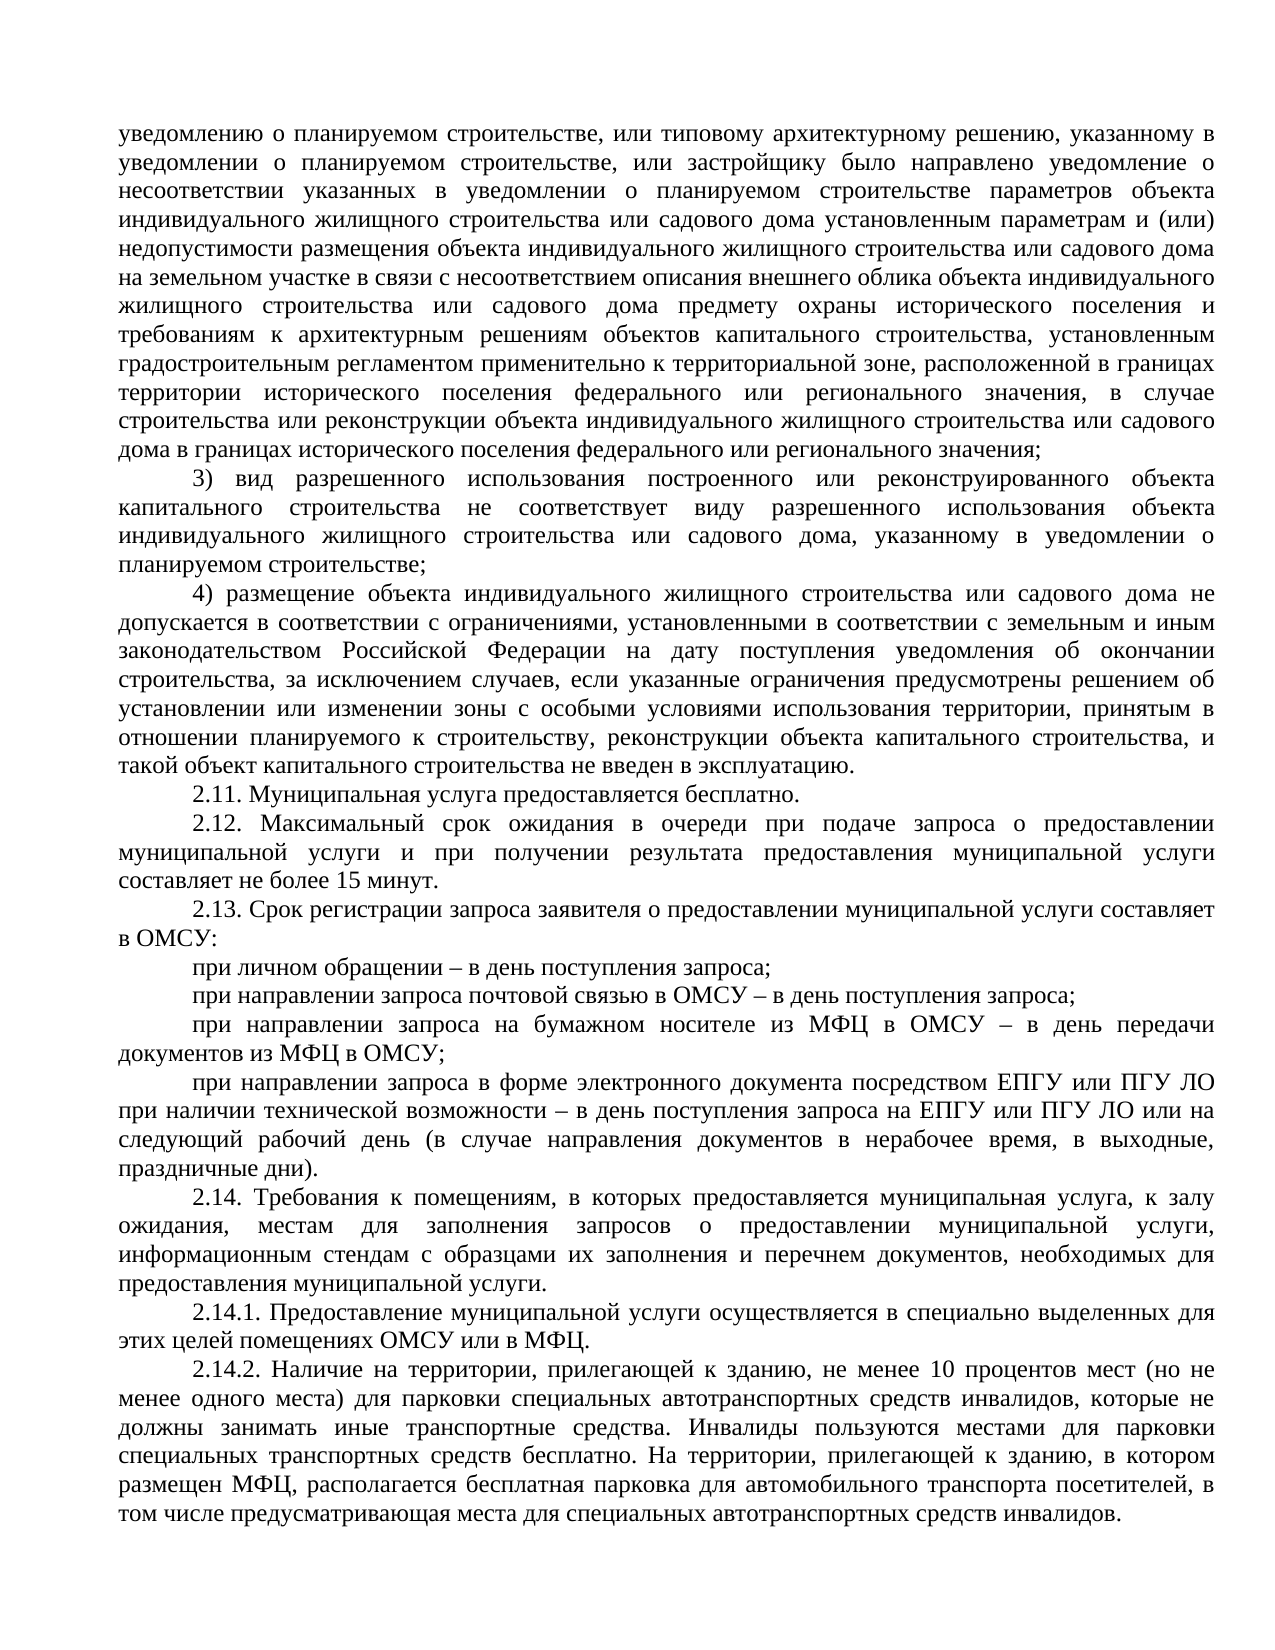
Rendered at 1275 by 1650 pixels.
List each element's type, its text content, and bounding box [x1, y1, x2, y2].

text 2.14.1. Предоставление муниципальной услуги осуществляется в специально выделенных для этих целей помещениях ОМСУ или в МФЦ. [118, 1297, 1216, 1354]
text при направлении запроса на бумажном носителе из МФЦ в ОМСУ – в день передачи документов из МФЦ в ОМСУ; [118, 1009, 1216, 1067]
text 2.11. Муниципальная услуга предоставляется бесплатно. [118, 779, 1216, 808]
text 3) вид разрешенного использования построенного или реконструированного объекта капитального строительства не соответствует виду разрешенного использования объекта индивидуального жилищного строительства или садового дома, указанному в уведомлении о планируемом строительстве; [118, 463, 1216, 578]
text 2.14. Требования к помещениям, в которых предоставляется муниципальная услуга, к залу ожидания, местам для заполнения запросов о предоставлении муниципальной услуги, информационным стендам с образцами их заполнения и перечнем документов, необходимых для предоставления муниципальной услуги. [118, 1182, 1216, 1297]
text 4) размещение объекта индивидуального жилищного строительства или садового дома не допускается в соответствии с ограничениями, установленными в соответствии с земельным и иным законодательством Российской Федерации на дату поступления уведомления об окончании строительства, за исключением случаев, если указанные ограничения предусмотрены решением об установлении или изменении зоны с особыми условиями использования территории, принятым в отношении планируемого к строительству, реконструкции объекта капитального строительства, и такой объект капитального строительства не введен в эксплуатацию. [118, 578, 1216, 779]
text при направлении запроса в форме электронного документа посредством ЕПГУ или ПГУ ЛО при наличии технической возможности – в день поступления запроса на ЕПГУ или ПГУ ЛО или на следующий рабочий день (в случае направления документов в нерабочее время, в выходные, праздничные дни). [118, 1067, 1216, 1182]
text при личном обращении – в день поступления запроса; [118, 952, 1216, 981]
text 2.12. Максимальный срок ожидания в очереди при подаче запроса о предоставлении муниципальной услуги и при получении результата предоставления муниципальной услуги составляет не более 15 минут. [118, 808, 1216, 894]
text при направлении запроса почтовой связью в ОМСУ – в день поступления запроса; [118, 981, 1216, 1009]
text 2.14.2. Наличие на территории, прилегающей к зданию, не менее 10 процентов мест (но не менее одного места) для парковки специальных автотранспортных средств инвалидов, которые не должны занимать иные транспортные средства. Инвалиды пользуются местами для парковки специальных транспортных средств бесплатно. На территории, прилегающей к зданию, в котором размещен МФЦ, располагается бесплатная парковка для автомобильного транспорта посетителей, в том числе предусматривающая места для специальных автотранспортных средств инвалидов. [118, 1354, 1216, 1527]
text 2.13. Срок регистрации запроса заявителя о предоставлении муниципальной услуги составляет в ОМСУ: [118, 894, 1216, 952]
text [118, 118, 1216, 463]
